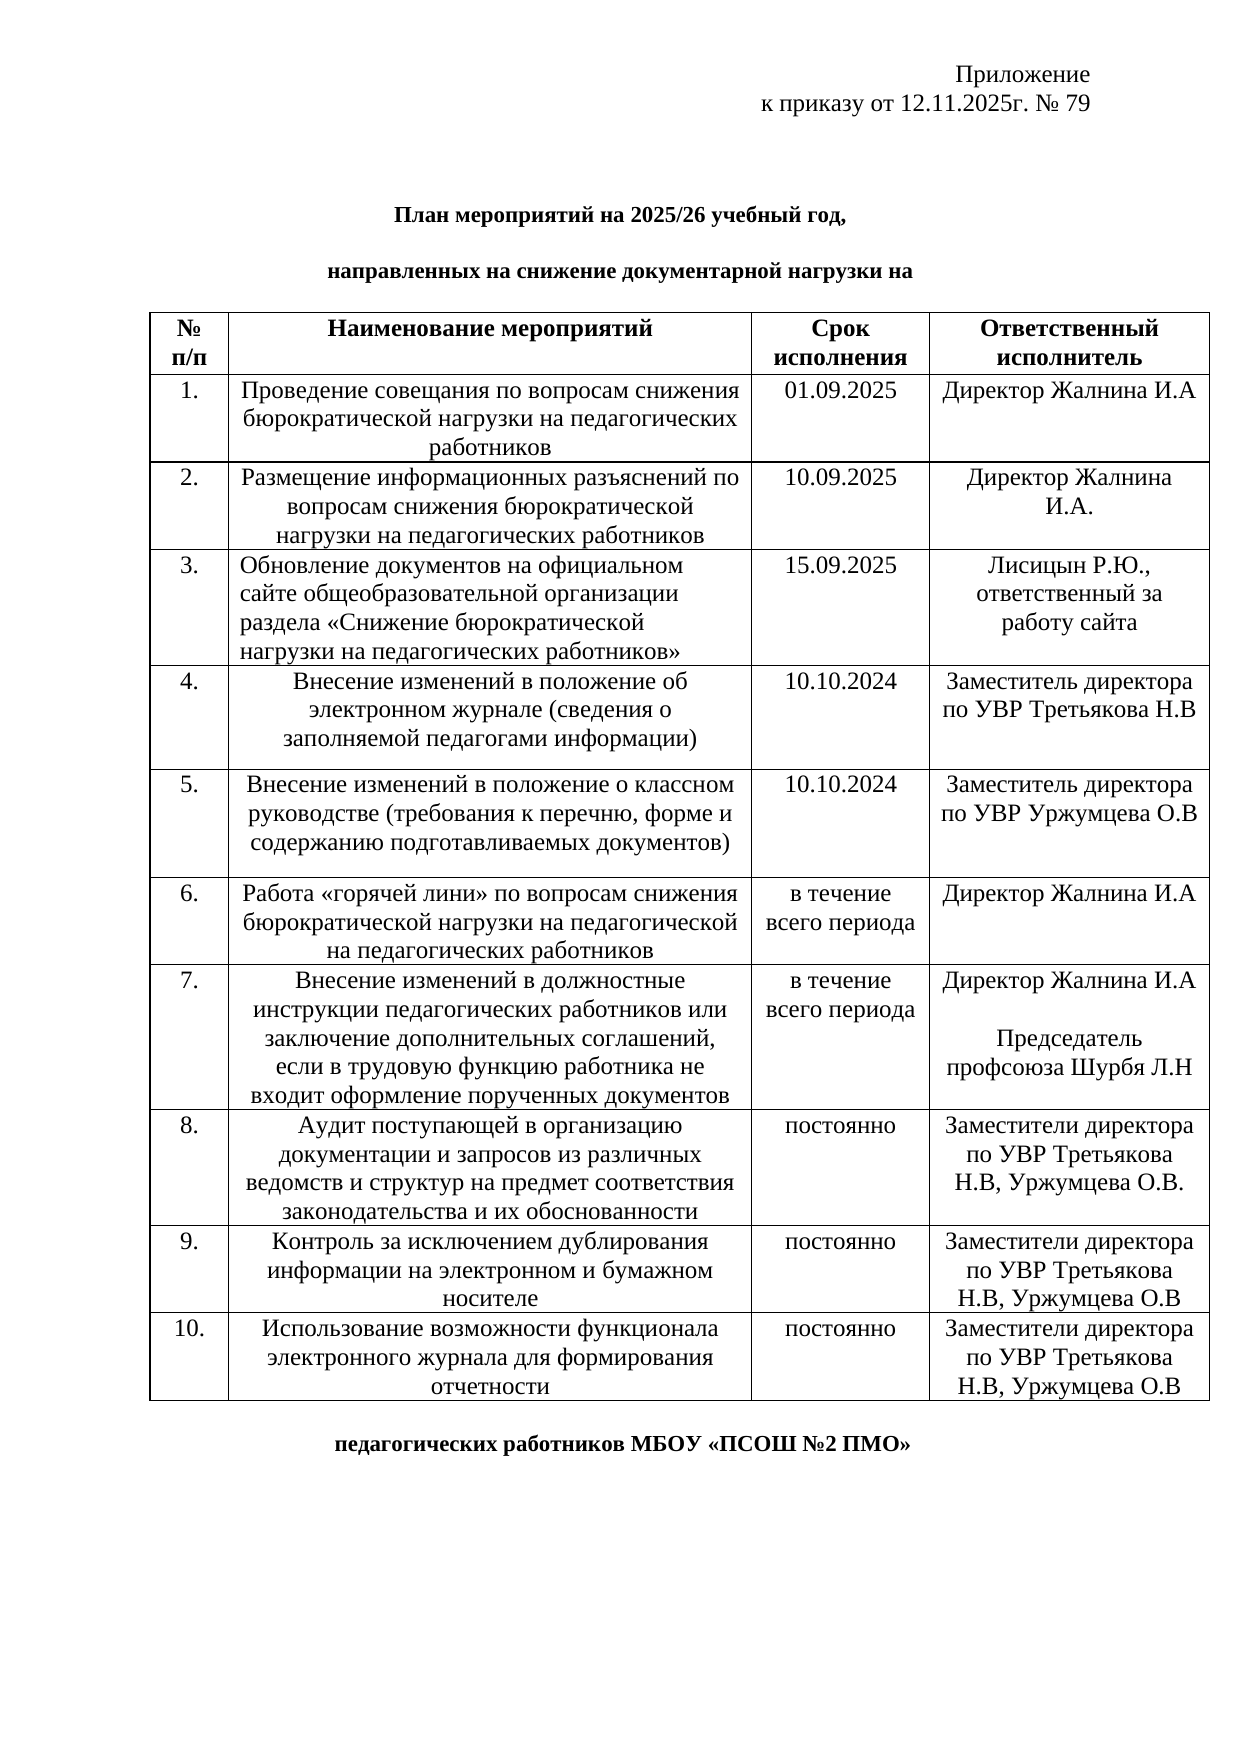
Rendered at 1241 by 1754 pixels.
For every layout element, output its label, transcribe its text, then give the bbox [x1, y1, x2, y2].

text План мероприятий на 2025/26 учебный год, [150, 201, 1090, 228]
text направленных на снижение документарной нагрузки на [150, 257, 1090, 283]
table_cell 5. [151, 770, 228, 877]
table_cell Директор Жалнина И.А Председатель профсоюза Шурбя Л.Н [930, 965, 1209, 1109]
table_cell Внесение изменений в положение о классном руководстве (требования к перечню, форме и содержанию подготавливаемых документов) [229, 770, 751, 877]
table_cell в течение всего периода [752, 878, 929, 964]
table_cell Контроль за исключением дублирования информации на электронном и бумажном носителе [229, 1226, 751, 1312]
table_cell 4. [151, 666, 228, 768]
table_cell Использование возможности функционала электронного журнала для формирования отчетности [229, 1313, 751, 1399]
table_cell Размещение информационных разъяснений по вопросам снижения бюрократической нагрузки на педагогических работников [229, 463, 751, 549]
table_header Ответственный исполнитель [930, 313, 1209, 374]
table_cell Заместитель директора по УВР Третьякова Н.В [930, 666, 1209, 768]
table_cell постоянно [752, 1226, 929, 1312]
table_cell Обновление документов на официальном сайте общеобразовательной организации раздела «Снижение бюрократической нагрузки на педагогических работников» [229, 550, 751, 665]
table_cell Аудит поступающей в организацию документации и запросов из различных ведомств и структур на предмет соответствия законодательства и их обоснованности [229, 1110, 751, 1225]
table_cell 2. [151, 463, 228, 549]
table_cell Лисицын Р.Ю., ответственный за работу сайта [930, 550, 1209, 665]
table_cell 10.09.2025 [752, 463, 929, 549]
table_header № п/п [151, 313, 228, 374]
table_cell Внесение изменений в положение об электронном журнале (сведения о заполняемой педагогами информации) [229, 666, 751, 768]
table_cell 10.10.2024 [752, 770, 929, 877]
table_cell 3. [151, 550, 228, 665]
table_cell 8. [151, 1110, 228, 1225]
table_cell 10.10.2024 [752, 666, 929, 768]
table_cell 01.09.2025 [752, 375, 929, 461]
table_cell постоянно [752, 1110, 929, 1225]
table_cell в течение всего периода [752, 965, 929, 1109]
table_cell Внесение изменений в должностные инструкции педагогических работников или заключение дополнительных соглашений, если в трудовую функцию работника не входит оформление порученных документов [229, 965, 751, 1109]
table_cell Заместители директора по УВР Третьякова Н.В, Уржумцева О.В [930, 1313, 1209, 1399]
table_cell постоянно [752, 1313, 929, 1399]
table_cell 6. [151, 878, 228, 964]
table_cell 9. [151, 1226, 228, 1312]
table_cell Директор Жалнина И.А [930, 878, 1209, 964]
table_cell Заместители директора по УВР Третьякова Н.В, Уржумцева О.В [930, 1226, 1209, 1312]
table_cell Директор Жалнина И.А. [930, 463, 1209, 549]
table_cell 7. [151, 965, 228, 1109]
table_cell 1. [151, 375, 228, 461]
text к приказу от 12.11.2025г. № 79 [150, 88, 1090, 117]
table_cell Работа «горячей лини» по вопросам снижения бюрократической нагрузки на педагогической на педагогических работников [229, 878, 751, 964]
table_header Наименование мероприятий [229, 313, 751, 374]
text Приложение [150, 59, 1090, 88]
table_cell Заместители директора по УВР Третьякова Н.В, Уржумцева О.В. [930, 1110, 1209, 1225]
text педагогических работников МБОУ «ПСОШ №2 ПМО» [150, 1430, 1090, 1456]
table_header Срок исполнения [752, 313, 929, 374]
table_cell Проведение совещания по вопросам снижения бюрократической нагрузки на педагогических работников [229, 375, 751, 461]
table_cell Заместитель директора по УВР Уржумцева О.В [930, 770, 1209, 877]
table_cell 15.09.2025 [752, 550, 929, 665]
table_cell Директор Жалнина И.А [930, 375, 1209, 461]
table_cell 10. [151, 1313, 228, 1399]
